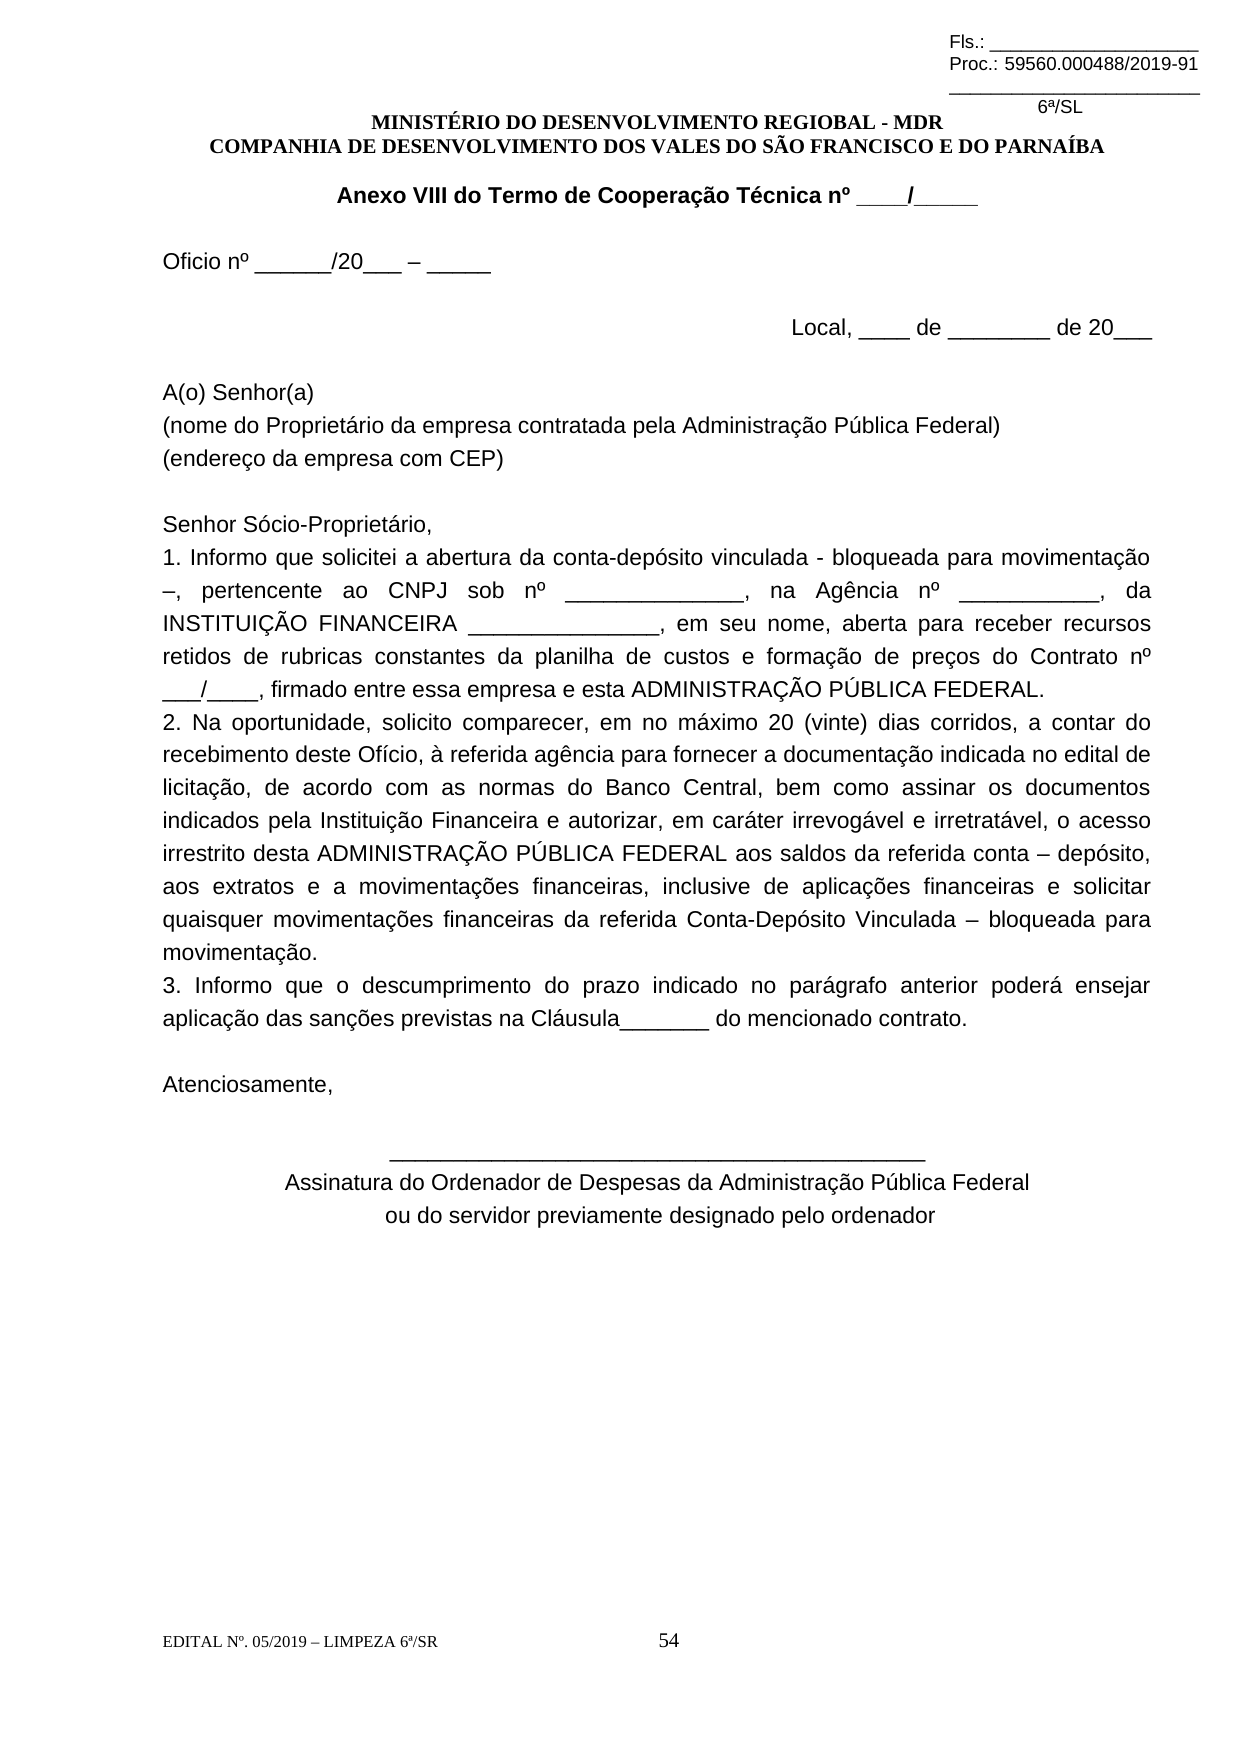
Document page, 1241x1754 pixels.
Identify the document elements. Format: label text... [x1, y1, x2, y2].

text __________________________________________ [162, 1136, 1152, 1163]
text do servidor previamente designado pelo ordenadorAnexo VIII do Termo de Cooperação Técnica nº ____/_____ [162, 182, 1152, 208]
text 2. Na oportunidade, solicito comparecer, em no máximo 20 (vinte) dias corridos, a contar do recebimento deste Ofício, à referida agência para fornecer a documentação indicada no edital de licitação, de acordo com as normas do Banco Central, bem como assinar os documentos indicados pela Instituição Financeira e autorizar, em caráter irrevogável e irretratável, o acesso irrestrito desta ADMINISTRAÇÃO PÚBLICA FEDERAL aos saldos da referida conta – depósito, aos extratos e a movimentações financeiras, inclusive de aplicações financeiras e solicitar quaisquer movimentações financeiras da referida Conta-Depósito Vinculada – bloqueada para movimentação. [162, 708, 1152, 965]
text Atenciosamente, [162, 1071, 1152, 1097]
text (nome do Proprietário da empresa contratada pela Administração Pública Federal) [162, 412, 1152, 438]
text Assinatura do Ordenador de Despesas da Administração Pública Federal [162, 1169, 1152, 1196]
text A(o) Senhor(a) [162, 379, 1152, 406]
text Oficio nº ______/20___ – _____ [162, 248, 1152, 274]
text 1. Informo que solicitei a abertura da conta-depósito vinculada - bloqueada para movimentação –, pertencente ao CNPJ sob nº ______________, na Agência nº ___________, da INSTITUIÇÃO FINANCEIRA _______________, em seu nome, aberta para receber recursos retidos de rubricas constantes da planilha de custos e formação de preços do Contrato nº ___/____, firmado entre essa empresa e esta ADMINISTRAÇÃO PÚBLICA FEDERAL. [162, 544, 1152, 702]
text ou do servidor previamente designado pelo ordenador [162, 1202, 1152, 1228]
text Senhor Sócio-Proprietário, [162, 511, 1152, 537]
text 3. Informo que o descumprimento do prazo indicado no parágrafo anterior poderá ensejar aplicação das sanções previstas na Cláusula_______ do mencionado contrato. [162, 972, 1152, 1031]
text Local, ____ de ________ de 20___ [162, 313, 1152, 340]
text (endereço da empresa com CEP) [162, 445, 1152, 471]
